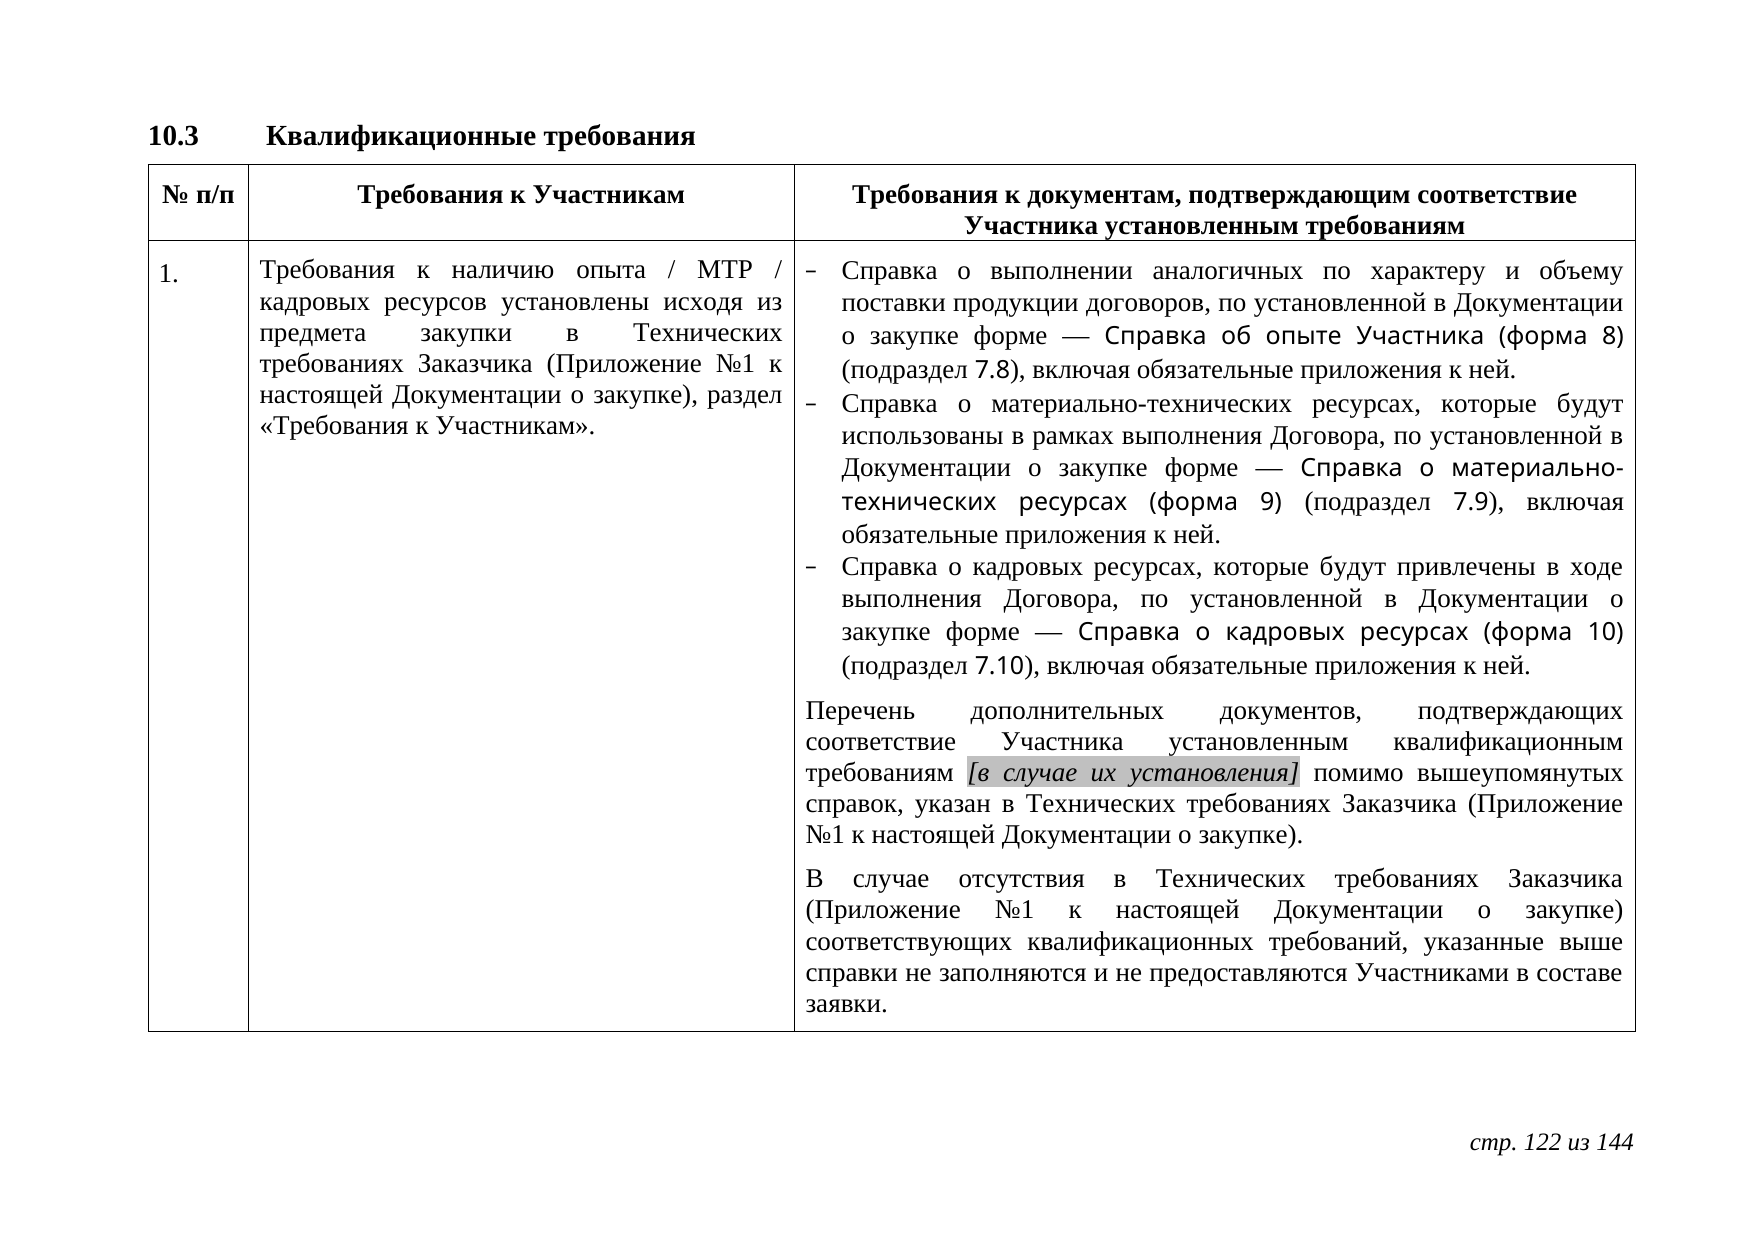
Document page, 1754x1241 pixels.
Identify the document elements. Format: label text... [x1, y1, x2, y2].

table_cell Справка о выполнении аналогичных по характеру и объему поставки продукции договоров, по установленной в Документации о закупке форме — Справка об опыте Участника (форма 8) (подраздел 7.8), включая обязательные приложения к ней. Справка о материально-технических ресурсах, которые будут использованы в рамках выполнения Договора, по установленной в Документации о закупке форме — Справка о материально-технических ресурсах (форма 9) (подраздел 7.9), включая обязательные приложения к ней. Справка о кадровых ресурсах, которые будут привлечены в ходе выполнения Договора, по установленной в Документации о закупке форме — Справка о кадровых ресурсах (форма 10) (подраздел 7.10), включая обязательные приложения к ней. Перечень дополнительных документов, подтверждающих соответствие Участника установленным квалификационным требованиям [в случае их установления] помимо вышеупомянутых справок, указан в Технических требованиях Заказчика (Приложение №1 к настоящей Документации о закупке). В случае отсутствия в Технических требованиях Заказчика (Приложение №1 к настоящей Документации о закупке) соответствующих квалификационных требований, указанные выше справки не заполняются и не предоставляются Участниками в составе заявки. [795, 241, 1635, 1031]
table_header № п/п [149, 165, 248, 240]
table_cell Требования к наличию опыта / МТР / кадровых ресурсов установлены исходя из предмета закупки в Технических требованиях Заказчика (Приложение №1 к настоящей Документации о закупке), раздел «Требования к Участникам». [249, 241, 794, 1031]
subtitle Квалификационные требования [148, 118, 1636, 152]
table_header Требования к Участникам [249, 165, 794, 240]
table_header Требования к документам, подтверждающим соответствие Участника установленным требованиям [795, 165, 1635, 240]
table_cell [149, 241, 248, 1031]
